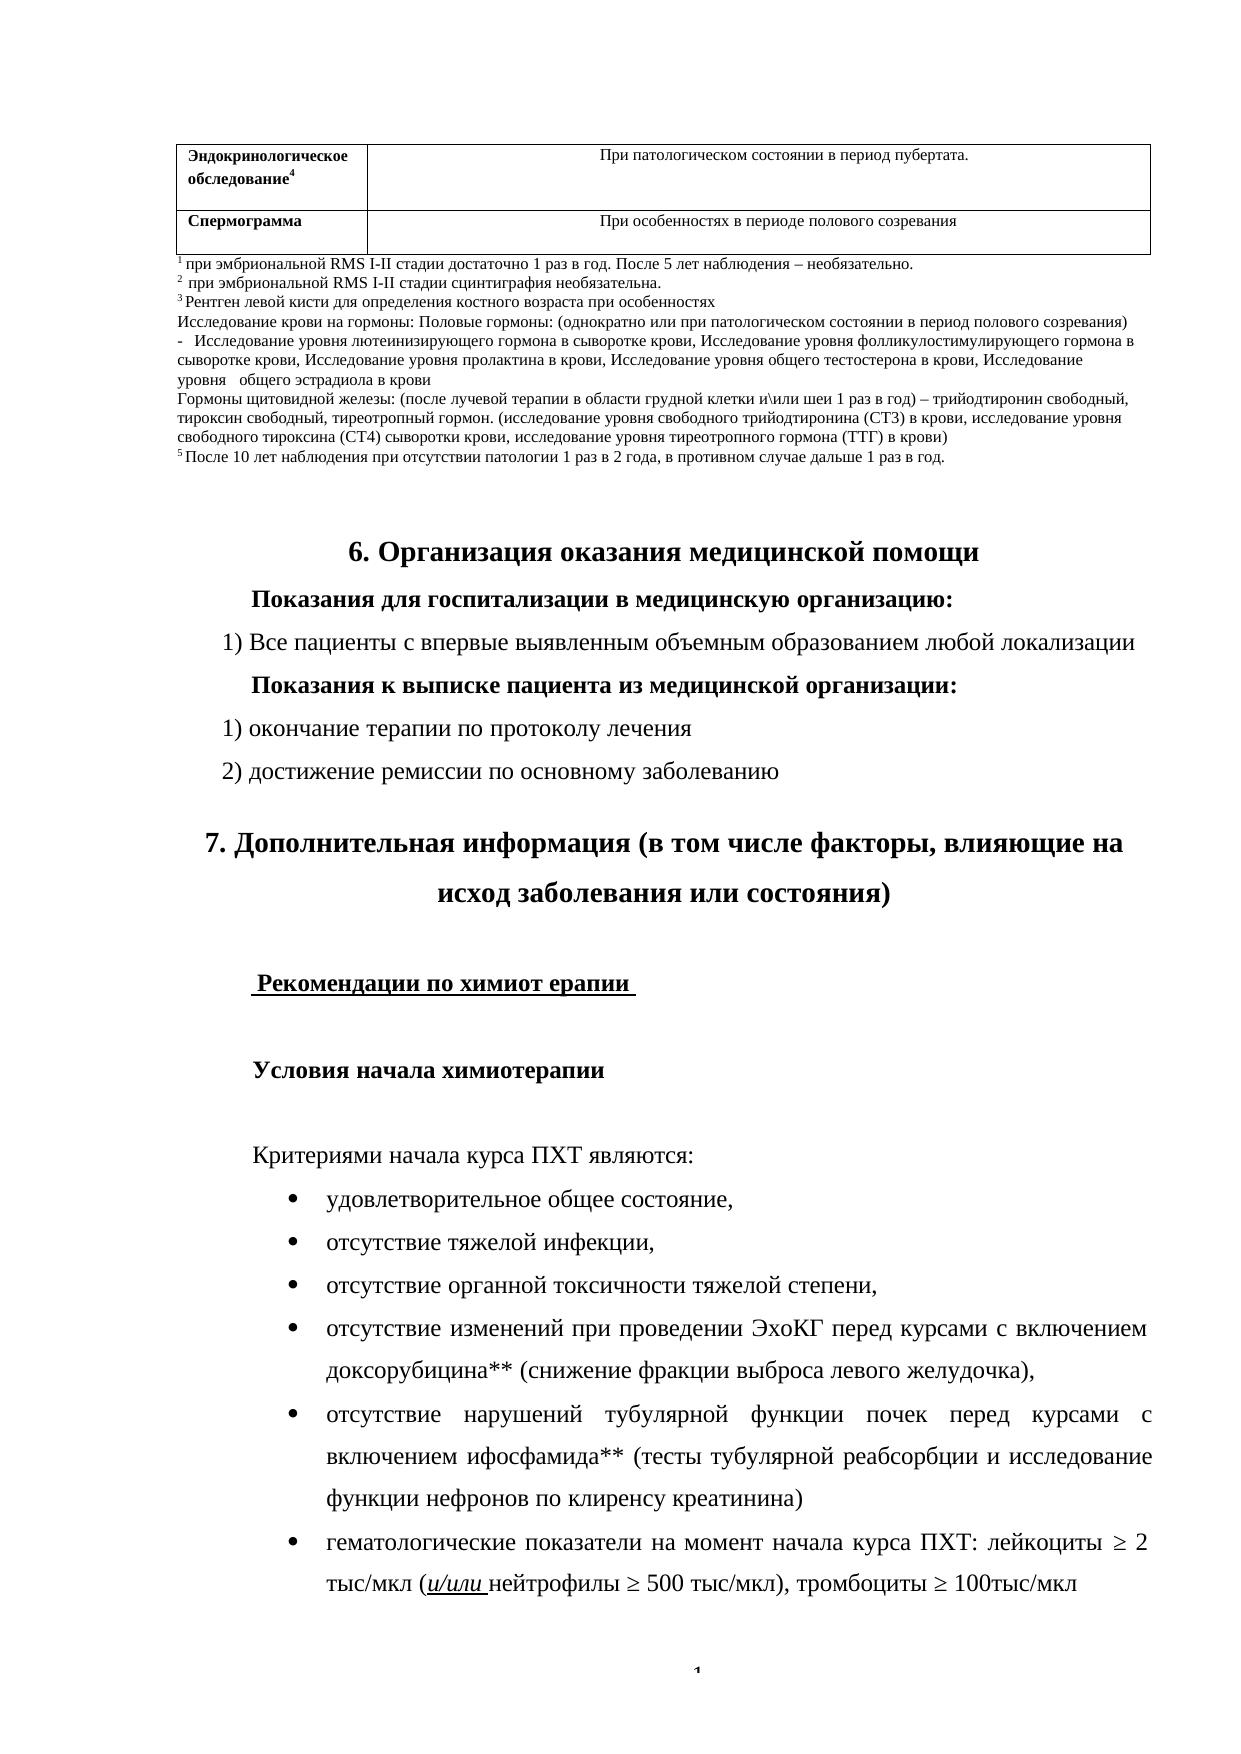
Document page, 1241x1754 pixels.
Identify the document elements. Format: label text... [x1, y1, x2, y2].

text 2 при эмбриональной RMS I-II стадии сцинтиграфия необязательна. [177, 274, 1163, 293]
text Критериями начала курса ПХТ являются: [252, 1141, 1163, 1169]
subtitle Показания для госпитализации в медицинскую организацию: [251, 584, 1163, 613]
list гематологические показатели на момент начала курса ПХТ: лейкоциты ≥ 2 тыс/мкл (и/или нейтрофилы ≥ 500 тыс/мкл), тромбоциты ≥ 100тыс/мкл [288, 1527, 1153, 1597]
subtitle Показания к выписке пациента из медицинской организации: [251, 670, 1163, 699]
list удовлетворительное общее состояние, [288, 1184, 1163, 1213]
text 1) Все пациенты с впервые выявленным объемным образованием любой локализации [222, 627, 1163, 656]
list отсутствие нарушений тубулярной функции почек перед курсами с включением ифосфамида** (тесты тубулярной реабсорбции и исследование функции нефронов по клиренсу креатинина) [288, 1399, 1152, 1512]
subtitle Организация оказания медицинской помощи [348, 534, 1163, 567]
table_cell Спермограмма [177, 211, 367, 254]
list достижение ремиссии по основному заболеванию [222, 756, 1163, 785]
text 1 при эмбриональной RMS I-II стадии достаточно 1 раз в год. После 5 лет наблюдения – необязательно. [177, 255, 1163, 273]
list окончание терапии по протоколу лечения [222, 713, 1163, 741]
table_cell При особенностях в периоде полового созревания [368, 211, 1150, 254]
text Условия начала химиотерапии [252, 1055, 1163, 1084]
table_header При патологическом состоянии в период пубертата. [368, 145, 1150, 210]
text Исследование крови на гормоны: Половые гормоны: (однократно или при патологическом состоянии в период полового созревания) - Исследование уровня лютеинизирующего гормона в сыворотке крови, Исследование уровня фолликулостимулирующего гормона в сыворотке крови, Исследование уровня пролактина в крови, Исследование уровня общего тестостерона в крови, Исследование уровня общего эстрадиола в крови [177, 312, 1136, 388]
list отсутствие органной токсичности тяжелой степени, [288, 1270, 1163, 1299]
text 3 Рентген левой кисти для определения костного возраста при особенностях [177, 293, 1163, 312]
subtitle Дополнительная информация (в том числе факторы, влияющие на исход заболевания или состояния) [204, 825, 1124, 909]
text Гормоны щитовидной железы: (после лучевой терапии в области грудной клетки и\или шеи 1 раз в год) – трийодтиронин свободный, тироксин свободный, тиреотропный гормон. (исследование уровня свободного трийодтиронина (СТ3) в крови, исследование уровня свободного тироксина (СТ4) сыворотки крови, исследование уровня тиреотропного гормона (ТТГ) в крови) [177, 389, 1136, 446]
list отсутствие изменений при проведении ЭхоКГ перед курсами с включением доксорубицина** (снижение фракции выброса левого желудочка), [288, 1313, 1151, 1384]
subtitle Рекомендации по химиот ерапии [251, 968, 1163, 997]
list отсутствие тяжелой инфекции, [288, 1227, 1163, 1256]
text 5 После 10 лет наблюдения при отсутствии патологии 1 раз в 2 года, в противном случае дальше 1 раз в год. [177, 447, 1163, 466]
table_header Эндокринологическое обследование4 [177, 145, 367, 210]
